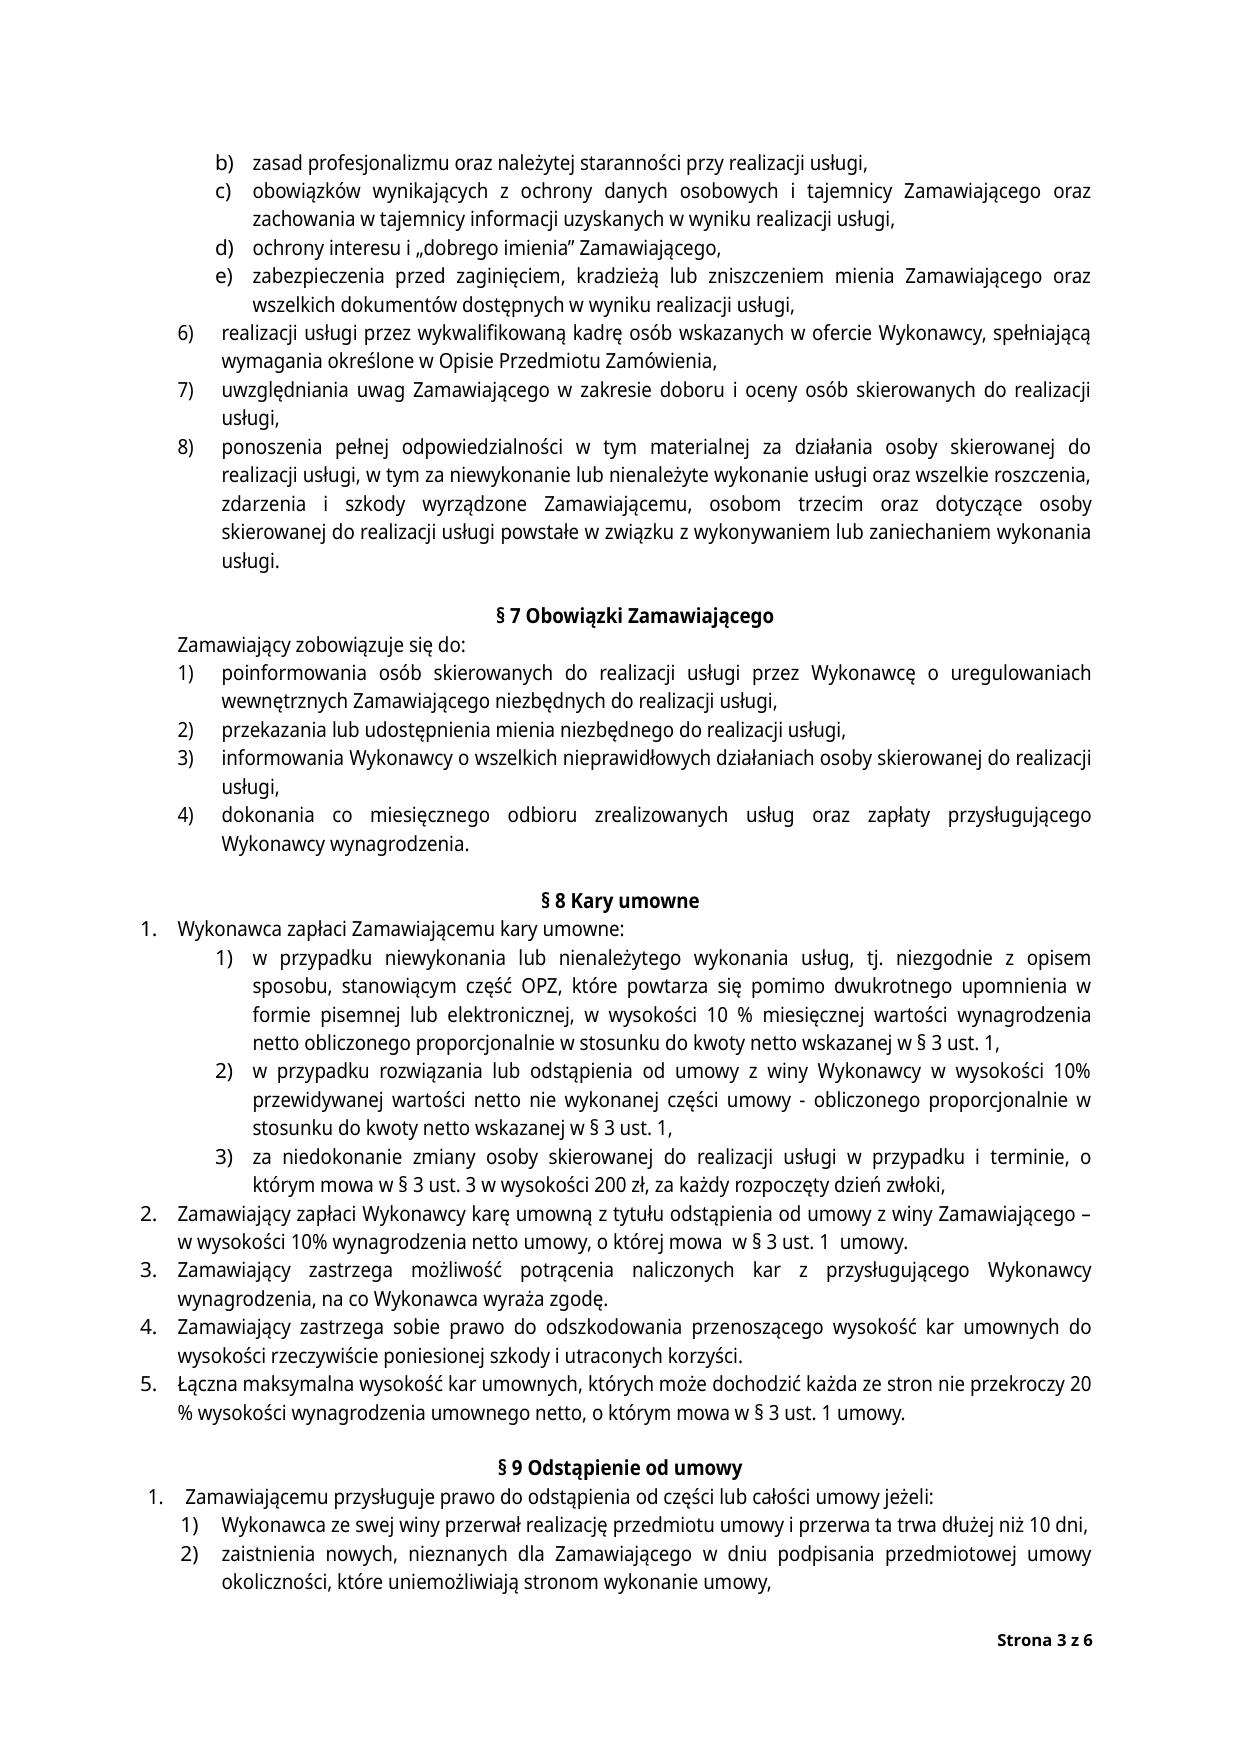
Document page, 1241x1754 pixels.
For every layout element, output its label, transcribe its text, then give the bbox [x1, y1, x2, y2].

text Zamawiający zobowiązuje się do: [177, 630, 1093, 658]
list obowiązków wynikających z ochrony danych osobowych i tajemnicy Zamawiającego oraz zachowania w tajemnicy informacji uzyskanych w wyniku realizacji usługi, [215, 176, 1093, 233]
list Zamawiający zastrzega możliwość potrącenia naliczonych kar z przysługującego Wykonawcy wynagrodzenia, na co Wykonawca wyraża zgodę. [140, 1256, 1093, 1312]
text § 9 Odstąpienie od umowy [148, 1453, 1093, 1482]
text 1) poinformowania osób skierowanych do realizacji usługi przez Wykonawcę o uregulowaniach wewnętrznych Zamawiającego niezbędnych do realizacji usługi, [177, 658, 1093, 715]
list zaistnienia nowych, nieznanych dla Zamawiającego w dniu podpisania przedmiotowej umowy okoliczności, które uniemożliwiają stronom wykonanie umowy, [180, 1539, 1093, 1596]
text 4) dokonania co miesięcznego odbioru zrealizowanych usług oraz zapłaty przysługującego Wykonawcy wynagrodzenia. [177, 800, 1093, 857]
list za niedokonanie zmiany osoby skierowanej do realizacji usługi w przypadku i terminie, o którym mowa w § 3 ust. 3 w wysokości 200 zł, za każdy rozpoczęty dzień zwłoki, [215, 1142, 1093, 1199]
list Wykonawca ze swej winy przerwał realizację przedmiotu umowy i przerwa ta trwa dłużej niż 10 dni, [180, 1510, 1093, 1539]
list Zamawiający zapłaci Wykonawcy karę umowną z tytułu odstąpienia od umowy z winy Zamawiającego – w wysokości 10% wynagrodzenia netto umowy, o której mowa w § 3 ust. 1 umowy. [140, 1199, 1093, 1256]
list w przypadku rozwiązania lub odstąpienia od umowy z winy Wykonawcy w wysokości 10% przewidywanej wartości netto nie wykonanej części umowy - obliczonego proporcjonalnie w stosunku do kwoty netto wskazanej w § 3 ust. 1, [215, 1057, 1093, 1142]
text § 7 Obowiązki Zamawiającego [177, 601, 1093, 630]
list Wykonawca zapłaci Zamawiającemu kary umowne: [140, 914, 1093, 943]
list zabezpieczenia przed zaginięciem, kradzieżą lub zniszczeniem mienia Zamawiającego oraz wszelkich dokumentów dostępnych w wyniku realizacji usługi, [215, 261, 1093, 318]
list zasad profesjonalizmu oraz należytej staranności przy realizacji usługi, [215, 148, 1093, 176]
text 6) realizacji usługi przez wykwalifikowaną kadrę osób wskazanych w ofercie Wykonawcy, spełniającą wymagania określone w Opisie Przedmiotu Zamówienia, [177, 318, 1093, 375]
text 2) przekazania lub udostępnienia mienia niezbędnego do realizacji usługi, [177, 715, 1093, 743]
list w przypadku niewykonania lub nienależytego wykonania usług, tj. niezgodnie z opisem sposobu, stanowiącym część OPZ, które powtarza się pomimo dwukrotnego upomnienia w formie pisemnej lub elektronicznej, w wysokości 10 % miesięcznej wartości wynagrodzenia netto obliczonego proporcjonalnie w stosunku do kwoty netto wskazanej w § 3 ust. 1, [215, 943, 1093, 1057]
text 3) informowania Wykonawcy o wszelkich nieprawidłowych działaniach osoby skierowanej do realizacji usługi, [177, 743, 1093, 800]
list ochrony interesu i „dobrego imienia” Zamawiającego, [215, 233, 1093, 261]
text 8) ponoszenia pełnej odpowiedzialności w tym materialnej za działania osoby skierowanej do realizacji usługi, w tym za niewykonanie lub nienależyte wykonanie usługi oraz wszelkie roszczenia, zdarzenia i szkody wyrządzone Zamawiającemu, osobom trzecim oraz dotyczące osoby skierowanej do realizacji usługi powstałe w związku z wykonywaniem lub zaniechaniem wykonania usługi. [177, 432, 1093, 574]
text § 8 Kary umowne [148, 886, 1093, 914]
text 1. Zamawiającemu przysługuje prawo do odstąpienia od części lub całości umowy jeżeli: [148, 1482, 1093, 1510]
text 7) uwzględniania uwag Zamawiającego w zakresie doboru i oceny osób skierowanych do realizacji usługi, [177, 375, 1093, 432]
list Łączna maksymalna wysokość kar umownych, których może dochodzić każda ze stron nie przekroczy 20 % wysokości wynagrodzenia umownego netto, o którym mowa w § 3 ust. 1 umowy. [140, 1369, 1093, 1426]
list Zamawiający zastrzega sobie prawo do odszkodowania przenoszącego wysokość kar umownych do wysokości rzeczywiście poniesionej szkody i utraconych korzyści. [140, 1312, 1093, 1369]
